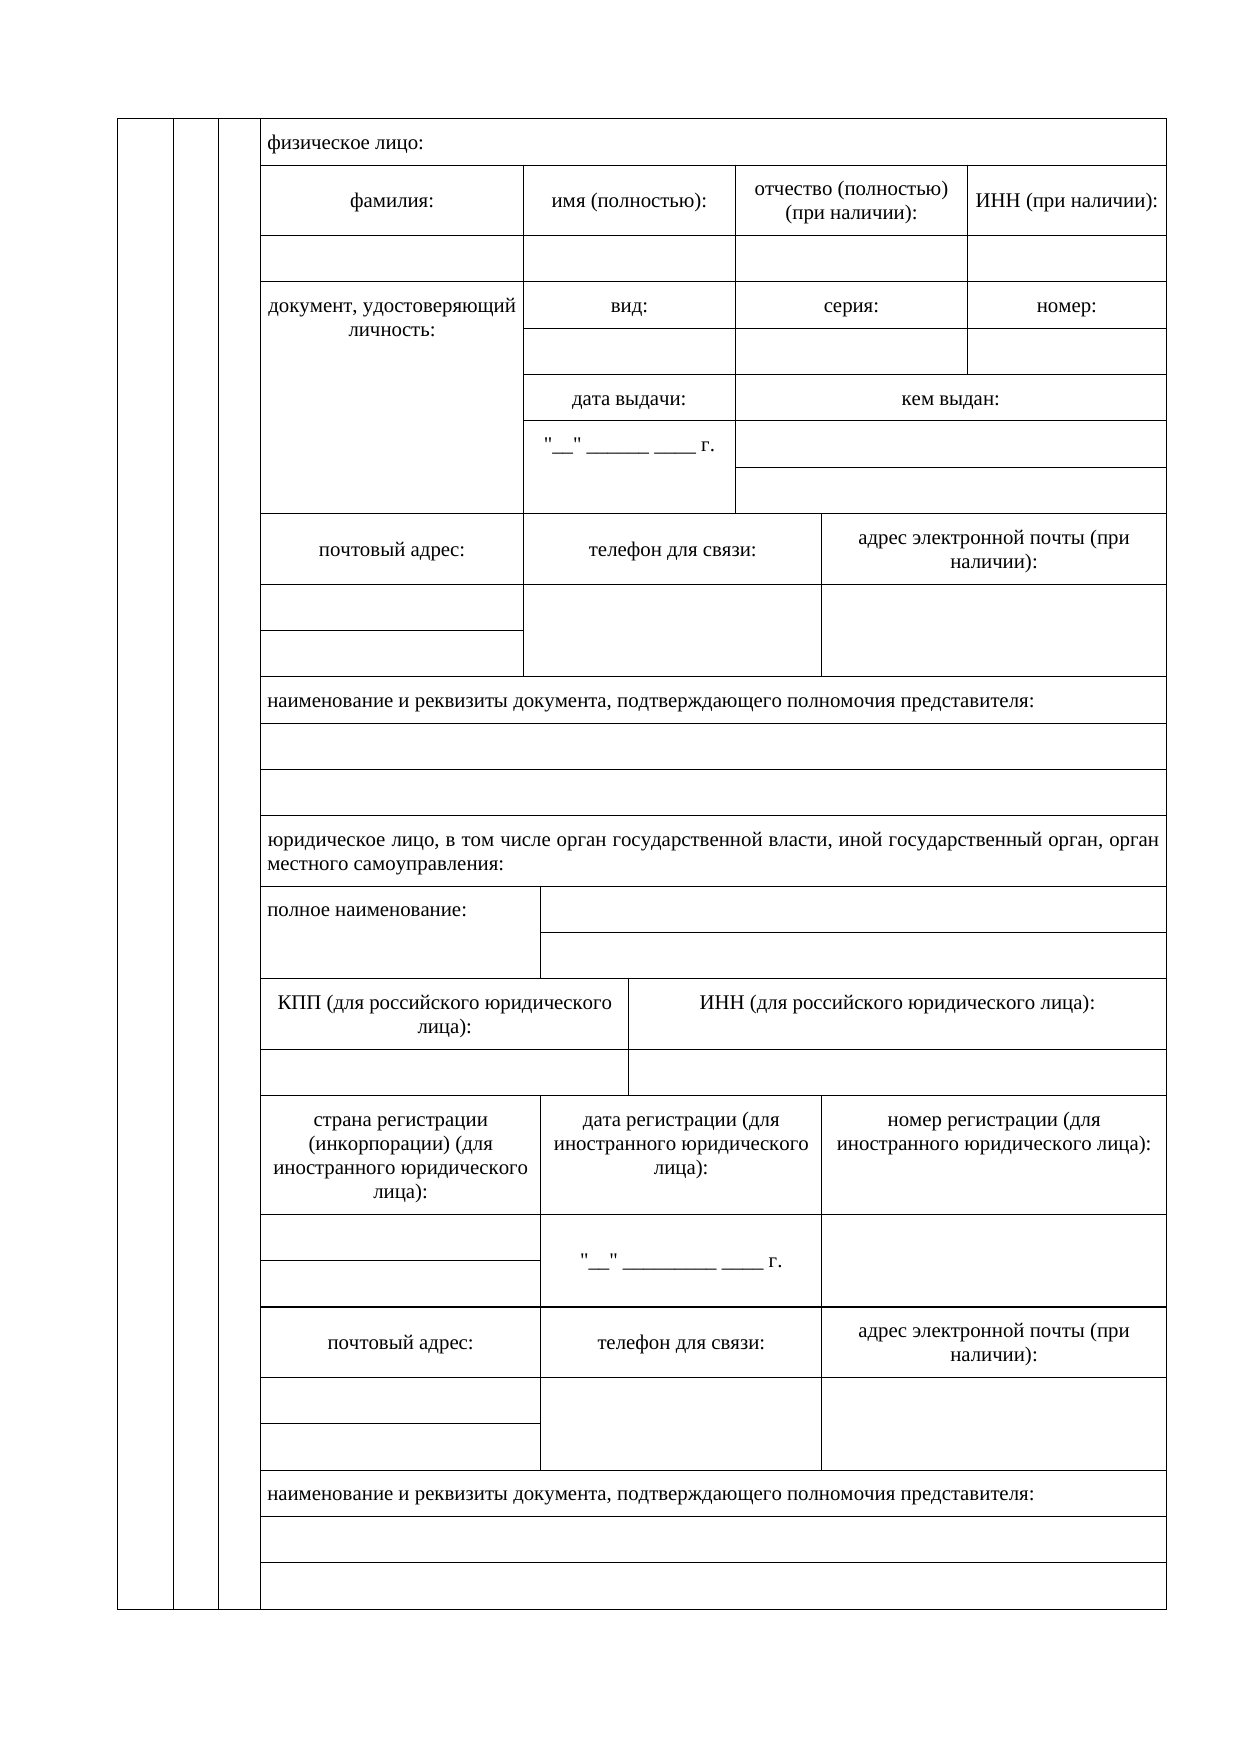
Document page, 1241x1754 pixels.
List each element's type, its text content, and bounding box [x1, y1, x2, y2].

table_cell [261, 1261, 540, 1306]
table_cell страна регистрации (инкорпорации) (для иностранного юридического лица): [261, 1096, 540, 1214]
table_cell [524, 236, 735, 281]
table_cell кем выдан: [736, 375, 1166, 420]
table_cell адрес электронной почты (при наличии): [822, 1308, 1166, 1377]
table_cell номер: [968, 282, 1166, 328]
table_cell [261, 1050, 628, 1095]
table_cell ИНН (для российского юридического лица): [629, 979, 1166, 1049]
table_cell дата регистрации (для иностранного юридического лица): [541, 1096, 821, 1214]
table_cell адрес электронной почты (при наличии): [822, 514, 1166, 583]
table_cell [261, 236, 523, 281]
table_cell [261, 1424, 540, 1469]
table_cell дата выдачи: [524, 375, 735, 420]
table_cell [541, 933, 1166, 978]
table_cell [261, 585, 523, 630]
table_cell ИНН (при наличии): [968, 166, 1166, 235]
table_cell [261, 724, 1166, 769]
table_cell [524, 329, 735, 374]
table_cell КПП (для российского юридического лица): [261, 979, 628, 1049]
table_cell [261, 1517, 1166, 1562]
table_cell [261, 631, 523, 676]
table_cell [968, 236, 1166, 281]
table_cell документ, удостоверяющий личность: [261, 282, 523, 513]
table_cell юридическое лицо, в том числе орган государственной власти, иной государственный орган, орган местного самоуправления: [261, 816, 1166, 886]
table_cell телефон для связи: [541, 1308, 821, 1377]
table_cell номер регистрации (для иностранного юридического лица): [822, 1096, 1166, 1214]
table_cell [736, 468, 1166, 513]
table_cell почтовый адрес: [261, 1308, 540, 1377]
table_cell [541, 887, 1166, 932]
table_cell [219, 119, 260, 1608]
table_cell наименование и реквизиты документа, подтверждающего полномочия представителя: [261, 677, 1166, 722]
table_cell имя (полностью): [524, 166, 735, 235]
table_cell [261, 1378, 540, 1423]
table_cell [174, 119, 218, 1608]
table_cell [541, 1378, 821, 1469]
table_cell "__" _________ ____ г. [541, 1215, 821, 1306]
table_cell полное наименование: [261, 887, 540, 978]
table_cell [524, 585, 821, 676]
table_cell "__" ______ ____ г. [524, 421, 735, 513]
table_cell [968, 329, 1166, 374]
table_cell [736, 236, 967, 281]
table_cell вид: [524, 282, 735, 328]
table_cell [822, 1378, 1166, 1469]
table_cell [261, 1563, 1166, 1608]
table_cell [822, 585, 1166, 676]
table_cell [261, 770, 1166, 815]
table_cell наименование и реквизиты документа, подтверждающего полномочия представителя: [261, 1471, 1166, 1516]
table_cell отчество (полностью) (при наличии): [736, 166, 967, 235]
table_cell [822, 1215, 1166, 1306]
table_cell телефон для связи: [524, 514, 821, 583]
table_cell [629, 1050, 1166, 1095]
table_cell [736, 421, 1166, 467]
table_cell серия: [736, 282, 967, 328]
table_cell почтовый адрес: [261, 514, 523, 583]
table_cell [261, 1215, 540, 1260]
table_cell физическое лицо: [261, 119, 1166, 164]
table_cell фамилия: [261, 166, 523, 235]
table_cell [118, 119, 173, 1608]
table_cell [736, 329, 967, 374]
